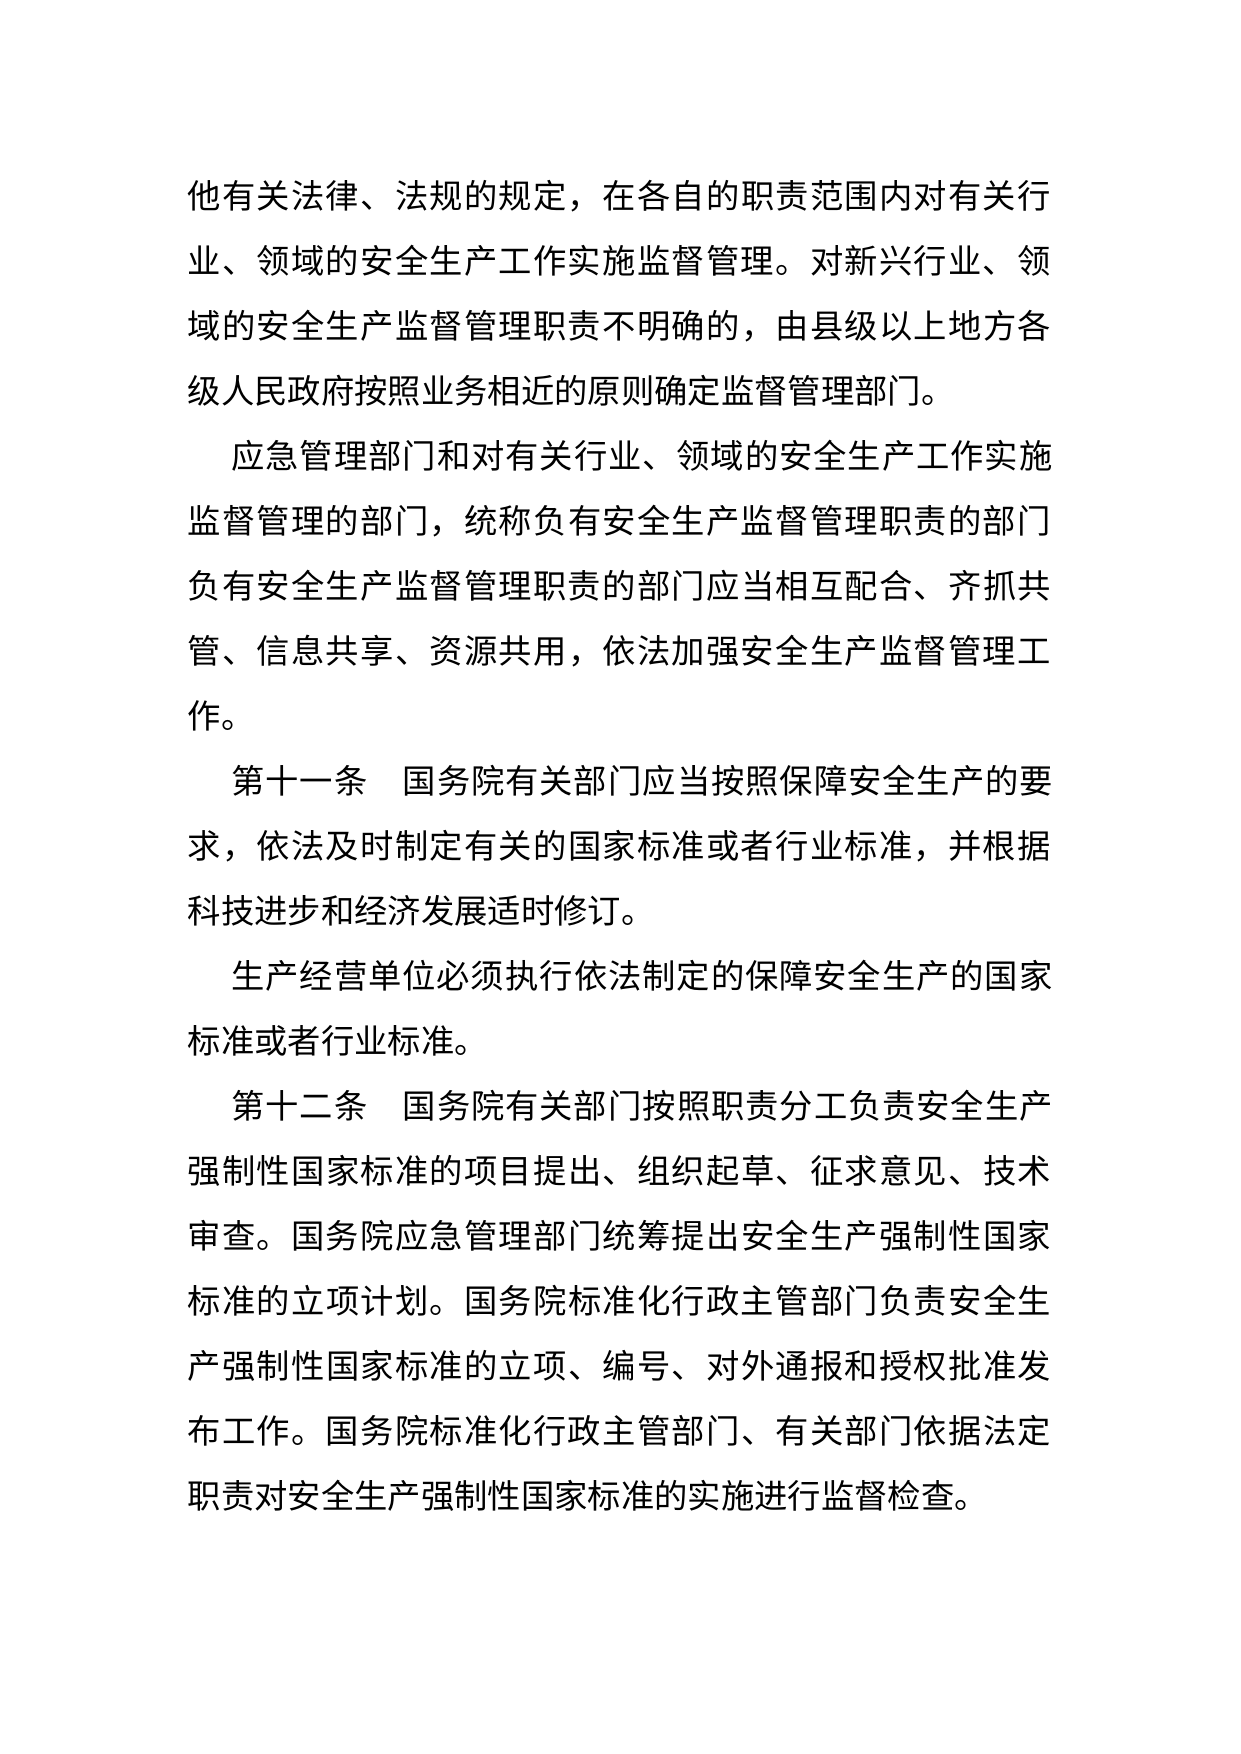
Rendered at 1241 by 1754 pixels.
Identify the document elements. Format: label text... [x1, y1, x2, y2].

text 第十一条 国务院有关部门应当按照保障安全生产的要求，依法及时制定有关的国家标准或者行业标准，并根据科技进步和经济发展适时修订。 [187, 747, 1053, 942]
text 应急管理部门和对有关行业、领域的安全生产工作实施监督管理的部门，统称负有安全生产监督管理职责的部门。负有安全生产监督管理职责的部门应当相互配合、齐抓共管、信息共享、资源共用，依法加强安全生产监督管理工作。 [187, 422, 1053, 747]
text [187, 162, 1053, 422]
text 生产经营单位必须执行依法制定的保障安全生产的国家标准或者行业标准。 [187, 942, 1053, 1072]
text 第十二条 国务院有关部门按照职责分工负责安全生产强制性国家标准的项目提出、组织起草、征求意见、技术审查。国务院应急管理部门统筹提出安全生产强制性国家标准的立项计划。国务院标准化行政主管部门负责安全生产强制性国家标准的立项、编号、对外通报和授权批准发布工作。国务院标准化行政主管部门、有关部门依据法定职责对安全生产强制性国家标准的实施进行监督检查。 [187, 1072, 1053, 1527]
